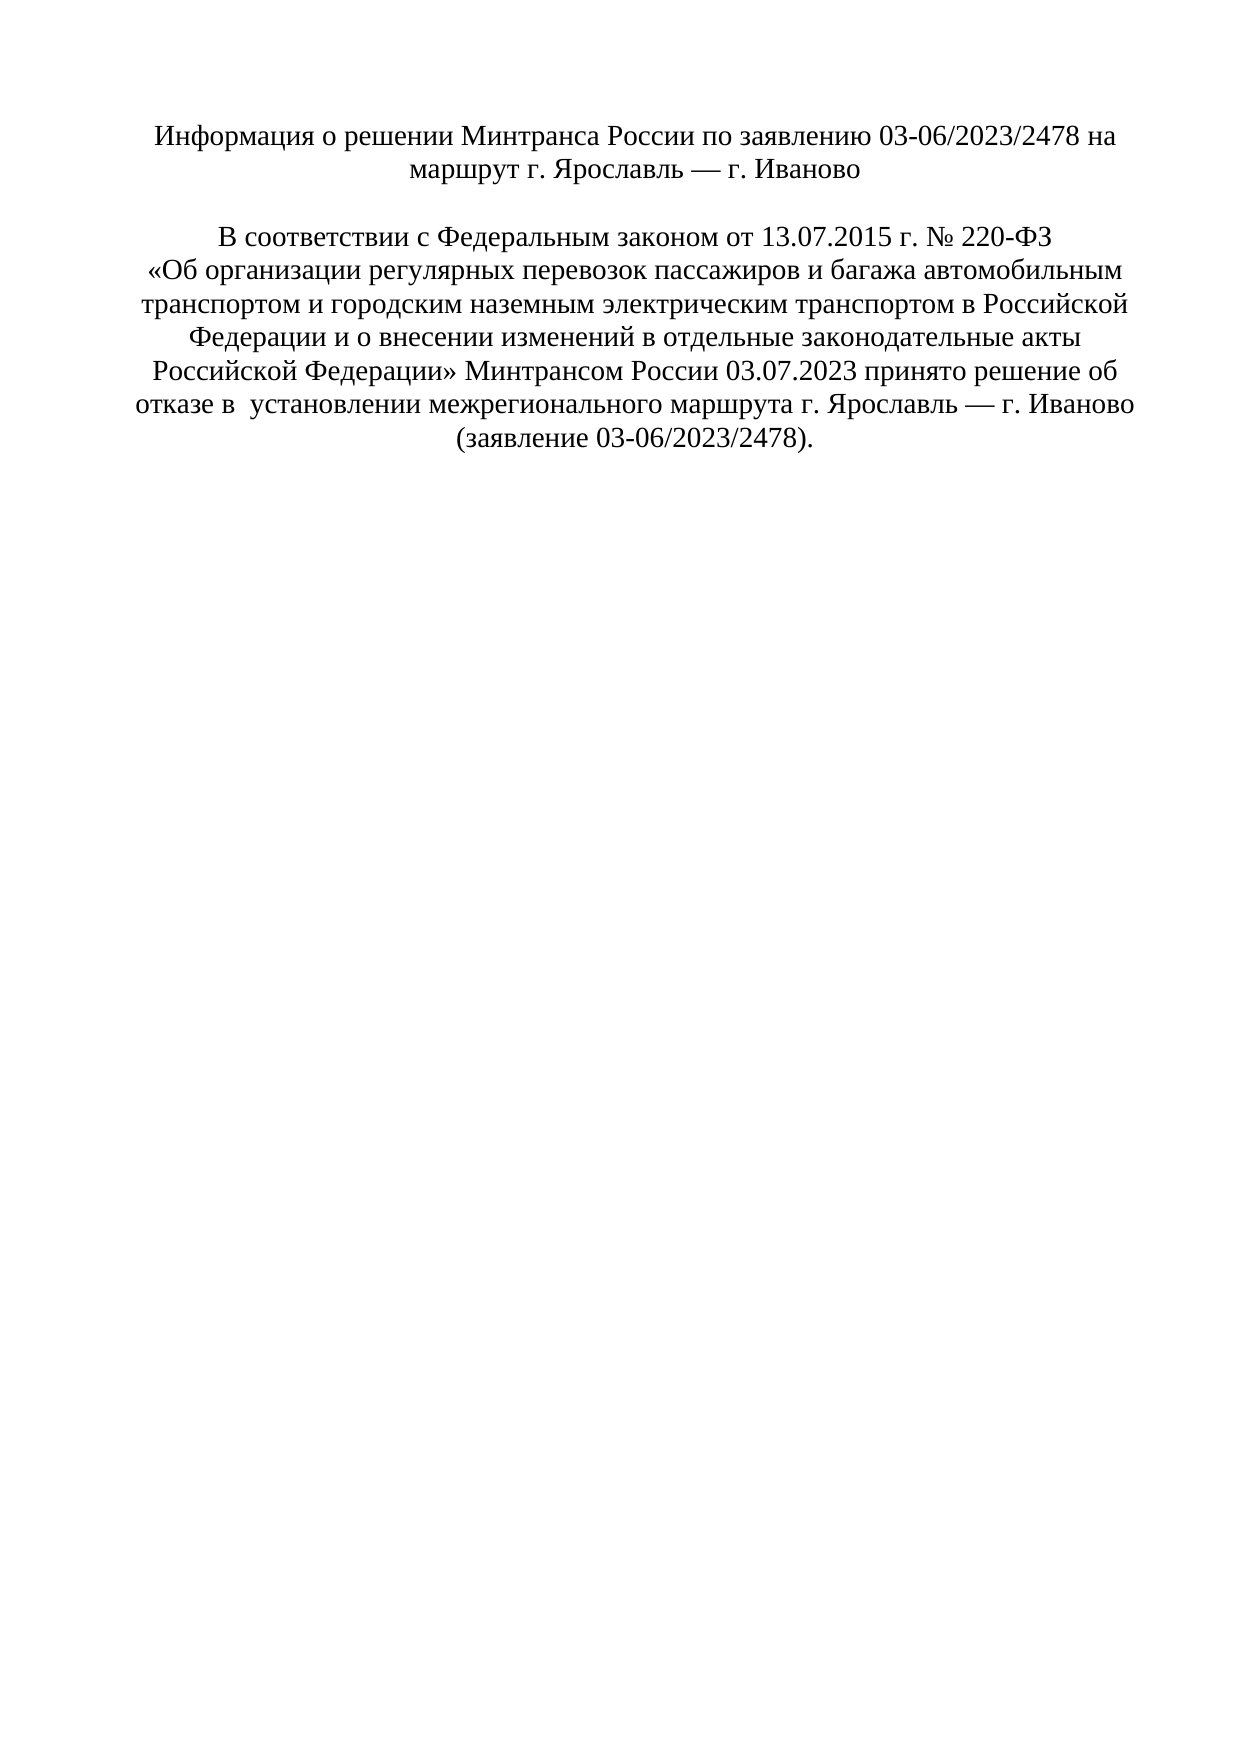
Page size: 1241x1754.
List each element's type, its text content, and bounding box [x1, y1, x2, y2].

text В соответствии с Федеральным законом от 13.07.2015 г. № 220-ФЗ «Об организации регулярных перевозок пассажиров и багажа автомобильным транспортом и городским наземным электрическим транспортом в Российской Федерации и о внесении изменений в отдельные законодательные акты Российской Федерации» Минтрансом России 03.07.2023 принято решение об отказе в установлении межрегионального маршрута г. Ярославль — г. Иваново (заявление 03-06/2023/2478). [118, 219, 1152, 453]
text Информация о решении Минтранса России по заявлению 03-06/2023/2478 на маршрут г. Ярославль — г. Иваново [118, 118, 1152, 185]
